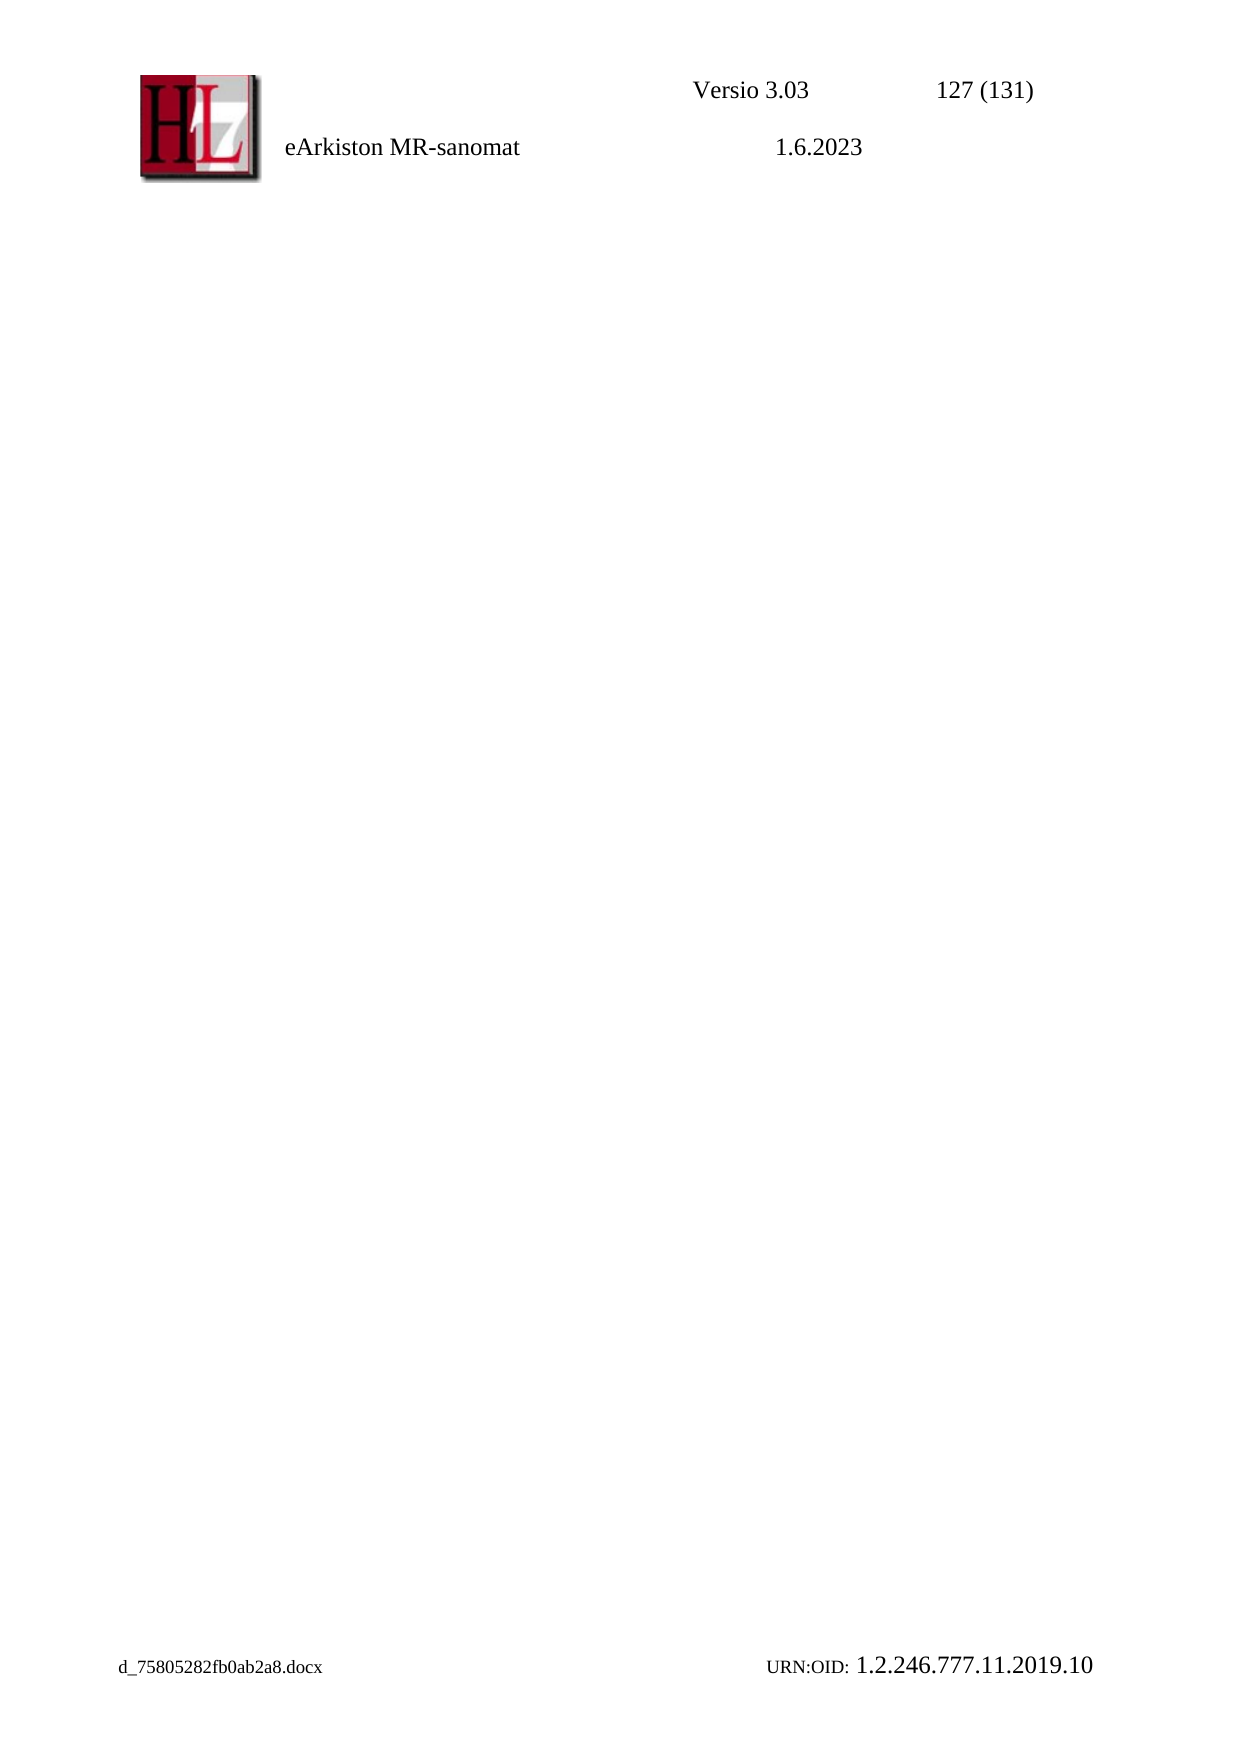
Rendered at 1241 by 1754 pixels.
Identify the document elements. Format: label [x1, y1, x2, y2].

picture [140, 75, 263, 183]
